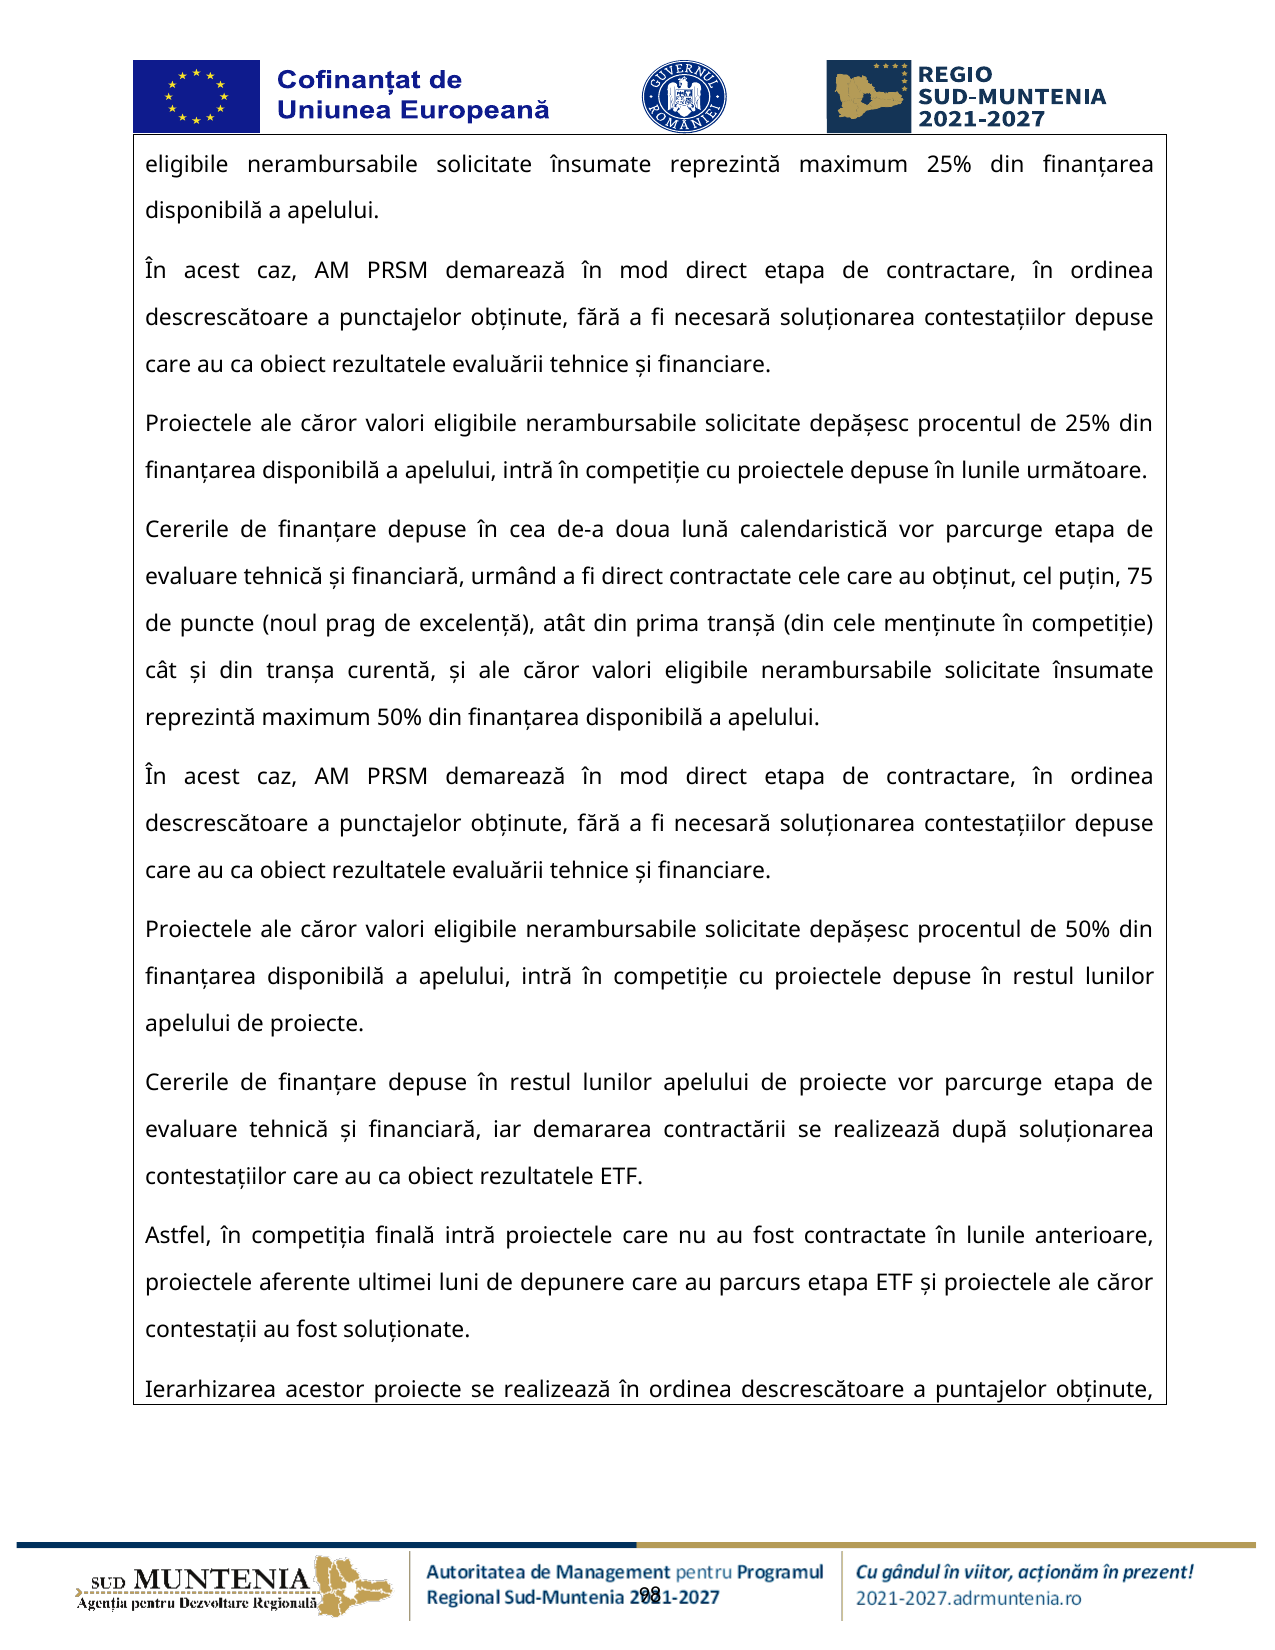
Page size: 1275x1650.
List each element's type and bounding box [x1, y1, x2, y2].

table_header [134, 135, 1166, 1404]
picture [16, 1542, 1257, 1622]
